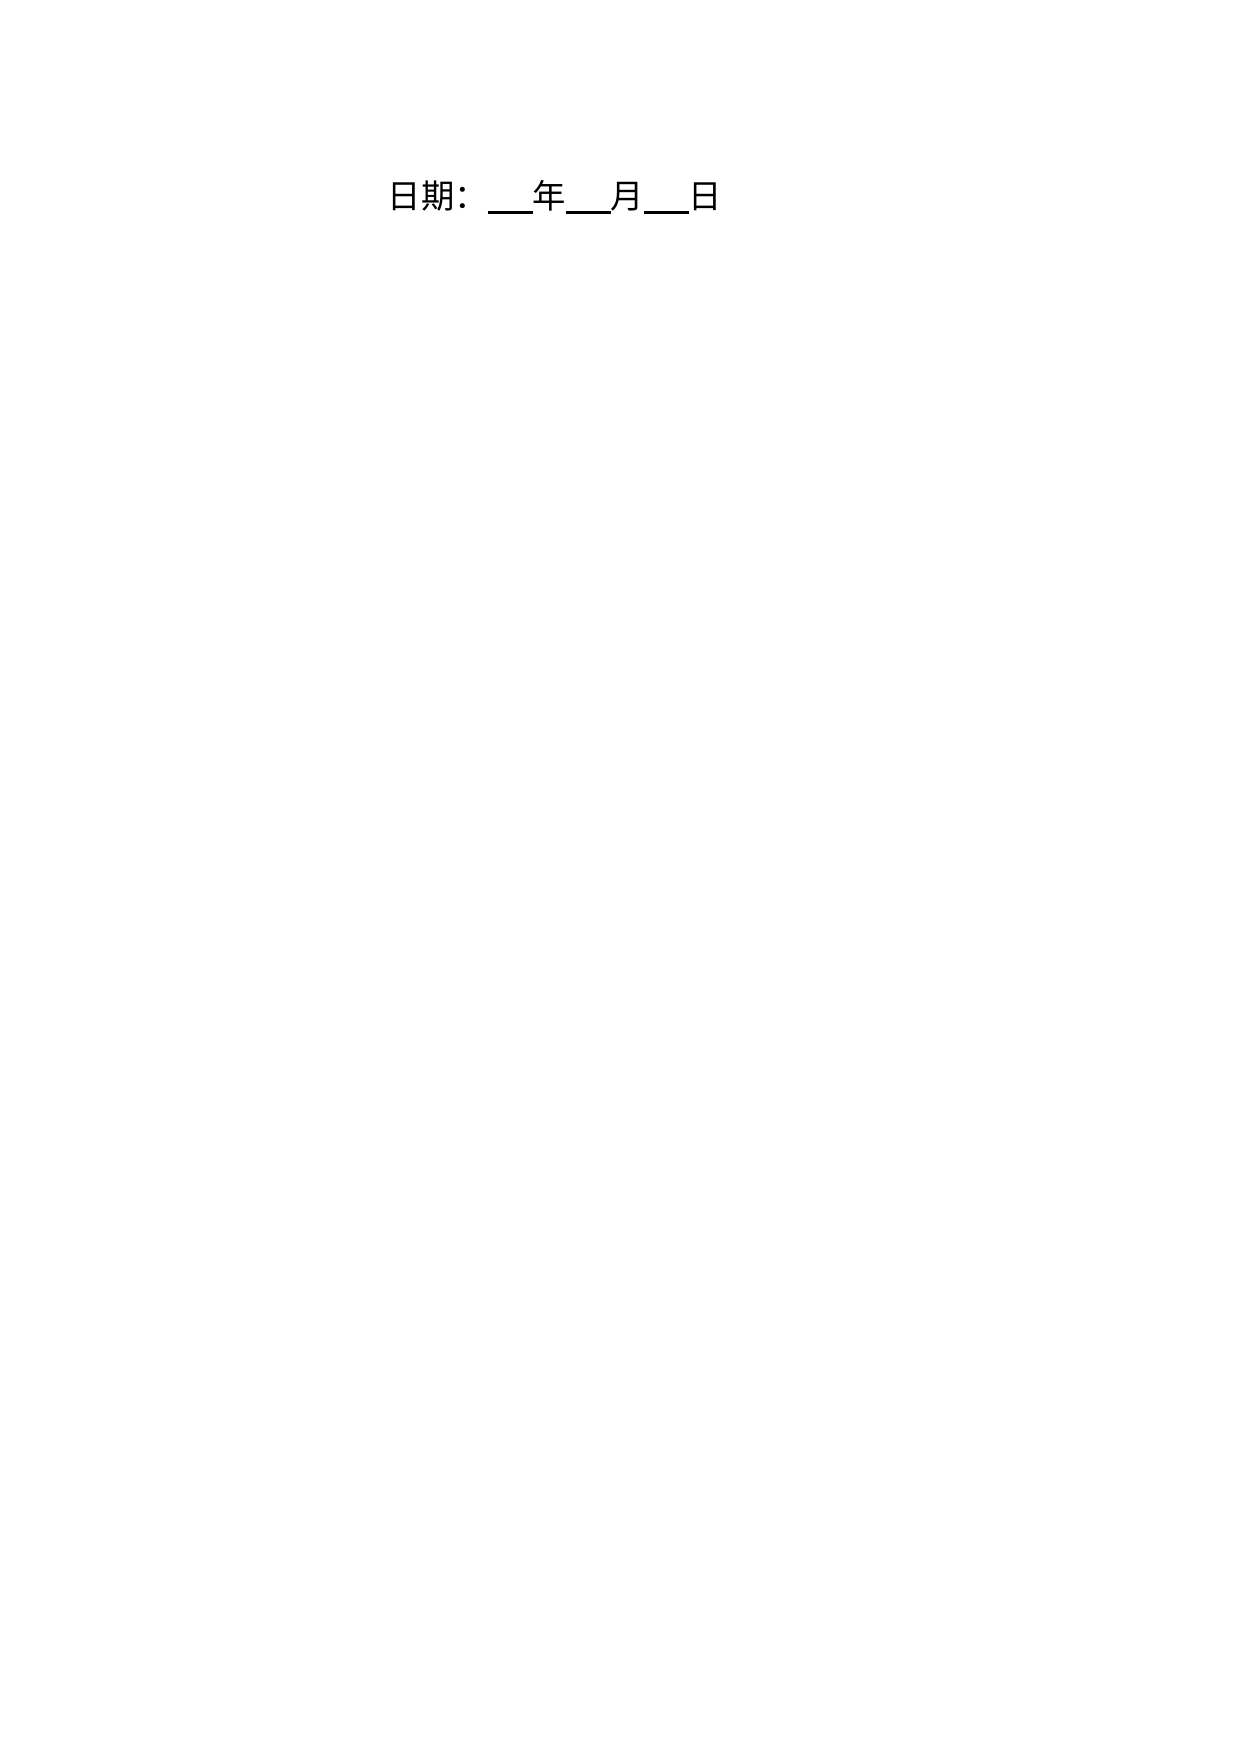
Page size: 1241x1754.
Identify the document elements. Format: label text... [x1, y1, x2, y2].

text 日期： 年 月 日 [187, 162, 1053, 227]
